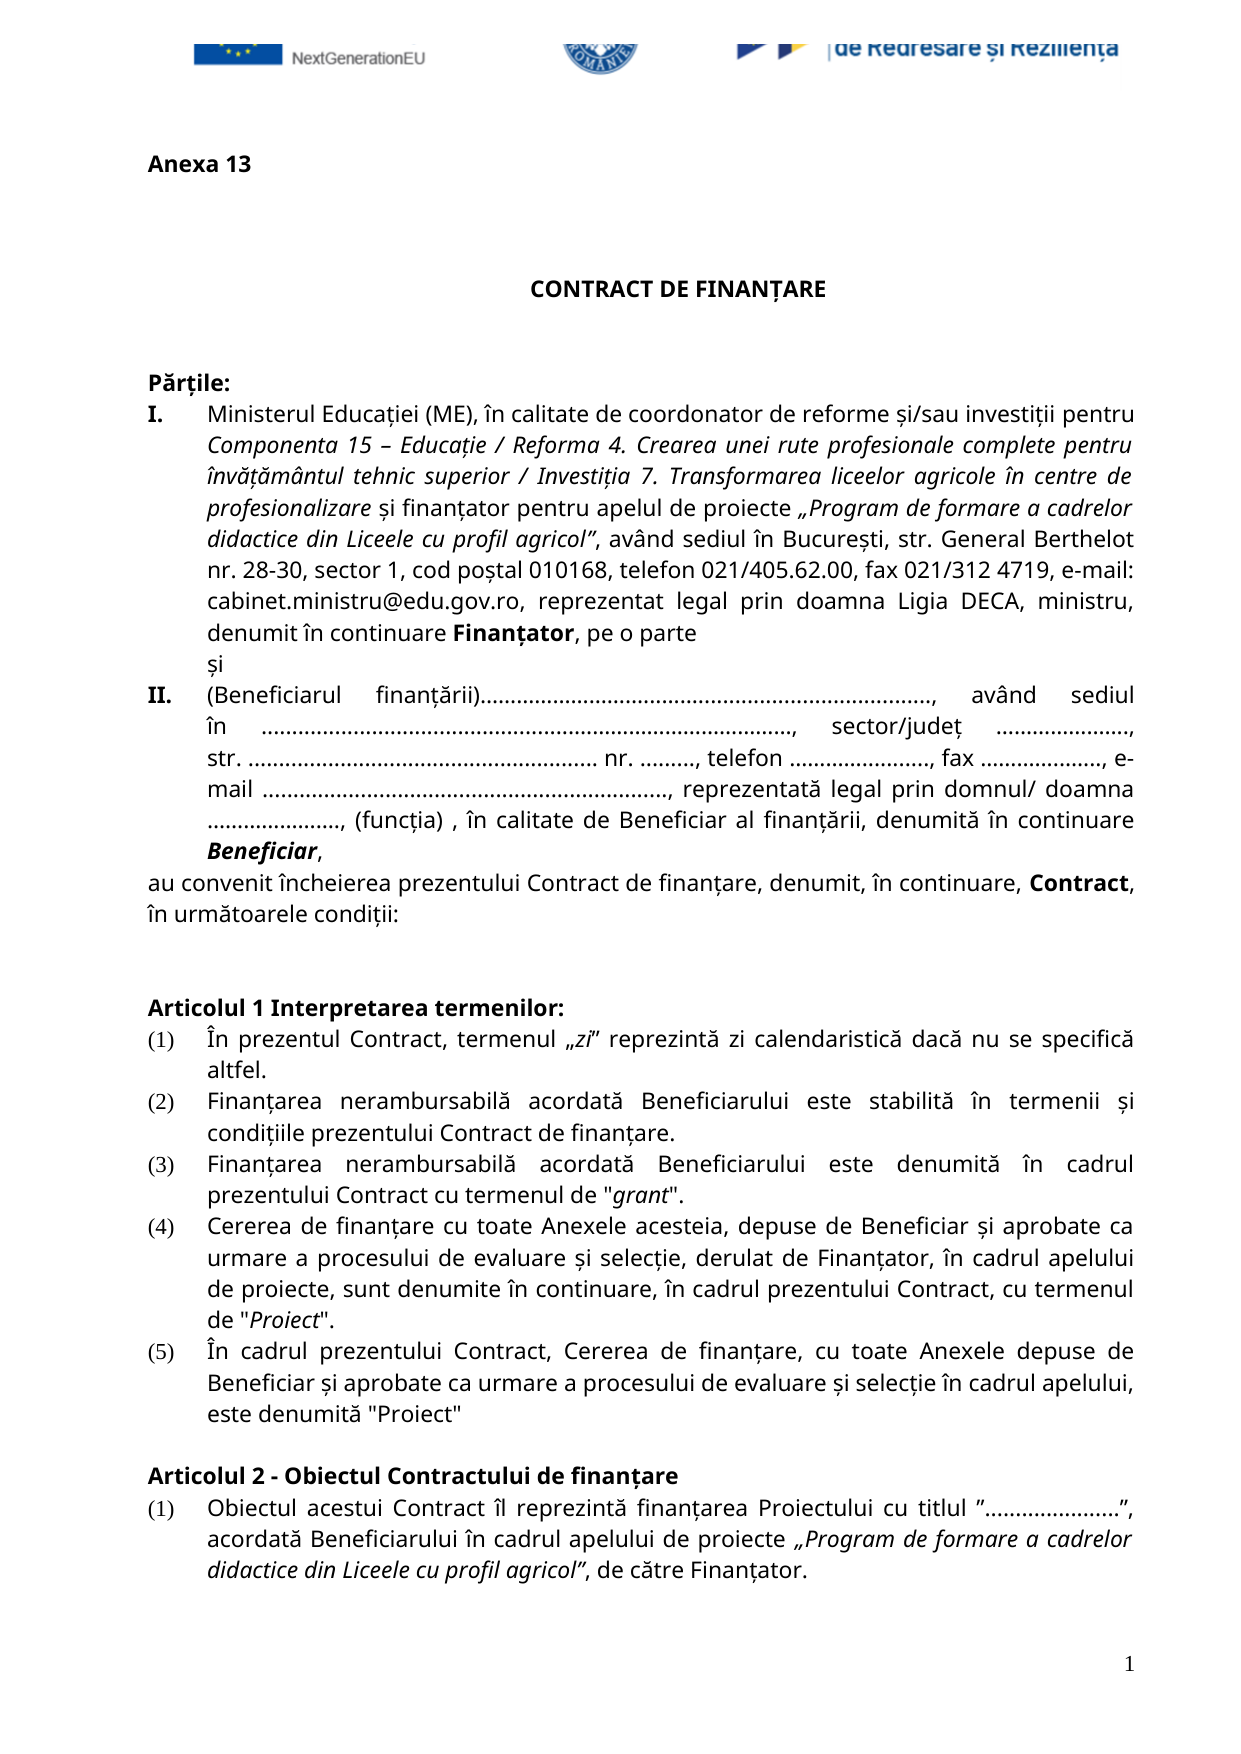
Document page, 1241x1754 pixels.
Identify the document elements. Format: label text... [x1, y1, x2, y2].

text au convenit încheierea prezentului Contract de finanțare, denumit, în continuare, Contract, în următoarele condiții: [148, 866, 1135, 929]
text Articolul 2 - Obiectul Contractului de finanțare [148, 1460, 1135, 1491]
text Părţile: [148, 366, 1135, 398]
list În cadrul prezentului Contract, Cererea de finanțare, cu toate Anexele depuse de Beneficiar și aprobate ca urmare a procesului de evaluare și selecție în cadrul apelului, este denumită "Proiect" [148, 1335, 1135, 1429]
list Cererea de finanțare cu toate Anexele acesteia, depuse de Beneficiar și aprobate ca urmare a procesului de evaluare și selecție, derulat de Finanțator, în cadrul apelului de proiecte, sunt denumite în continuare, în cadrul prezentului Contract, cu termenul de "Proiect". [148, 1210, 1135, 1335]
picture [147, 44, 1123, 91]
list În prezentul Contract, termenul „zi” reprezintă zi calendaristică dacă nu se specifică altfel. [148, 1023, 1135, 1085]
list (Beneficiarul finanțării)………………………...……......................................, având sediul în ...................................................………………………………, sector/județ …………………., str. ......................................................... nr. ........., telefon …………..........., fax ………….…...., e-mail .................................................................., reprezentată legal prin domnul/ doamna …………………., (funcția) , în calitate de Beneficiar al finanțării, denumită în continuare Beneficiar, [148, 679, 1135, 866]
text și [207, 648, 1135, 679]
text Articolul 1 Interpretarea termenilor: [148, 991, 1135, 1023]
list Obiectul acestui Contract îl reprezintă finanțarea Proiectului cu titlul ”......................”, acordată Beneficiarului în cadrul apelului de proiecte „Program de formare a cadrelor didactice din Liceele cu profil agricol”, de către Finanțator. [148, 1491, 1135, 1585]
text Anexa 13 [148, 148, 1135, 179]
list Finanțarea nerambursabilă acordată Beneficiarului este denumită în cadrul prezentului Contract cu termenul de "grant". [148, 1148, 1135, 1210]
list , în calitate de coordonator de reforme și/sau investiții pentru Componenta 15 – Educație / Reforma 4. Crearea unei rute profesionale complete pentru învățământul tehnic superior / Investiția 7. Transformarea liceelor agricole în centre de profesionalizare și finanțator pentru apelul de proiecte „Program de formare a cadrelor didactice din Liceele cu profil agricol”, având sediul în București, str. General Berthelot nr. 28-30, sector 1, cod poștal 010168, telefon 021/405.62.00, fax 021/312 4719, e-mail: cabinet.ministru@edu.gov.ro, reprezentat legal prin doamna Ligia DECA, ministru, denumit în continuare Finanțator, pe o parte [148, 398, 1135, 648]
list Finanțarea nerambursabilă acordată Beneficiarului este stabilită în termenii și condițiile prezentului Contract de finanțare. [148, 1085, 1135, 1148]
